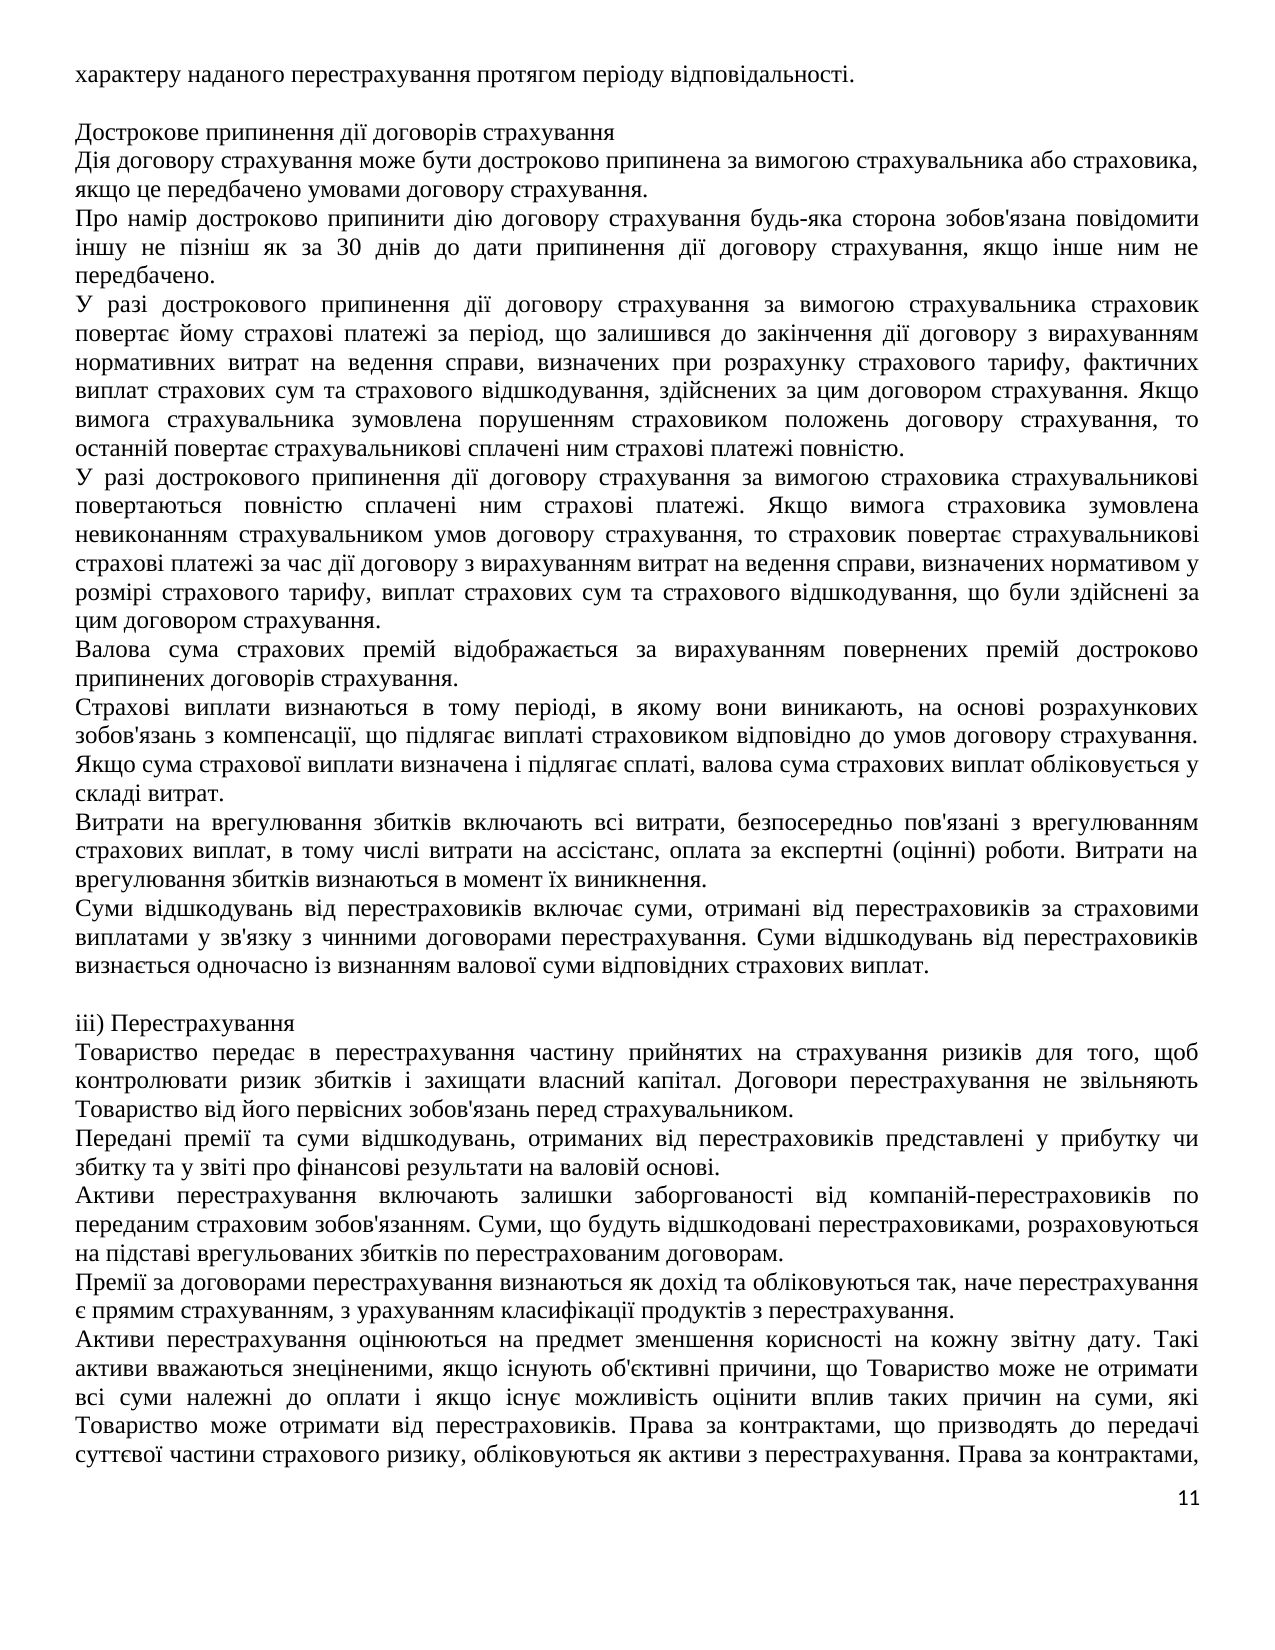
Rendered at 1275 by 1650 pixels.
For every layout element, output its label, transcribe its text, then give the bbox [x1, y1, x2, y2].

text iii) Перестрахування [75, 1008, 1200, 1037]
text Витрати на врегулювання збиткiв включають всi витрати, безпосередньо пов'язанi з врегулюванням страхових виплат, в тому числi витрати на ассiстанс, оплата за експертнi (оцiннi) роботи. Витрати на врегулювання збиткiв визнаються в момент їх виникнення. [75, 807, 1200, 893]
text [75, 1324, 1200, 1468]
text Премiї за договорами перестрахування визнаються як дохiд та облiковуються так, наче перестрахування є прямим страхуванням, з урахуванням класифiкацiї продуктiв з перестрахування. [75, 1267, 1200, 1324]
text Дiя договору страхування може бути достроково припинена за вимогою страхувальника або страховика, якщо це передбачено умовами договору страхування. [75, 146, 1200, 203]
text У разi дострокового припинення дiї договору страхування за вимогою страхувальника страховик повертає йому страховi платежi за перiод, що залишився до закiнчення дiї договору з вирахуванням нормативних витрат на ведення справи, визначених при розрахунку страхового тарифу, фактичних виплат страхових сум та страхового вiдшкодування, здiйснених за цим договором страхування. Якщо вимога страхувальника зумовлена порушенням страховиком положень договору страхування, то останнiй повертає страхувальниковi сплаченi ним страховi платежi повнiстю. [75, 289, 1200, 462]
text Дострокове припинення дiї договорiв страхування [75, 117, 1200, 146]
text Суми вiдшкодувань вiд перестраховикiв включає суми, отриманi вiд перестраховикiв за страховими виплатами у зв'язку з чинними договорами перестрахування. Суми вiдшкодувань вiд перестраховикiв визнається одночасно iз визнанням валової суми вiдповiдних страхових виплат. [75, 893, 1200, 979]
text Переданi премiї та суми вiдшкодувань, отриманих вiд перестраховикiв представленi у прибутку чи збитку та у звiтi про фiнансовi результати на валовiй основi. [75, 1123, 1200, 1181]
text Страховi виплати визнаються в тому перiодi, в якому вони виникають, на основi розрахункових зобов'язань з компенсацiї, що пiдлягає виплатi страховиком вiдповiдно до умов договору страхування. Якщо сума страхової виплати визначена i пiдлягає сплатi, валова сума страхових виплат облiковується у складi витрат. [75, 692, 1200, 807]
text У разi дострокового припинення дiї договору страхування за вимогою страховика страхувальниковi повертаються повнiстю сплаченi ним страховi платежi. Якщо вимога страховика зумовлена невиконанням страхувальником умов договору страхування, то страховик повертає страхувальниковi страховi платежi за час дiї договору з вирахуванням витрат на ведення справи, визначених нормативом у розмiрi страхового тарифу, виплат страхових сум та страхового вiдшкодування, що були здiйсненi за цим договором страхування. [75, 462, 1200, 634]
text Товариство передає в перестрахування частину прийнятих на страхування ризикiв для того, щоб контролювати ризик збиткiв i захищати власний капiтал. Договори перестрахування не звiльняють Товариство вiд його первiсних зобов'язань перед страхувальником. [75, 1037, 1200, 1123]
text Про намiр достроково припинити дiю договору страхування будь-яка сторона зобов'язана повiдомити iншу не пiзнiш як за 30 днiв до дати припинення дiї договору страхування, якщо iнше ним не передбачено. [75, 203, 1200, 289]
text Активи перестрахування включають залишки заборгованостi вiд компанiй-перестраховикiв по переданим страховим зобов'язанням. Суми, що будуть вiдшкодованi перестраховиками, розраховуються на пiдставi врегульованих збиткiв по перестрахованим договорам. [75, 1181, 1200, 1267]
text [75, 59, 1200, 88]
text Валова сума страхових премiй вiдображається за вирахуванням повернених премiй достроково припинених договорiв страхування. [75, 634, 1200, 692]
